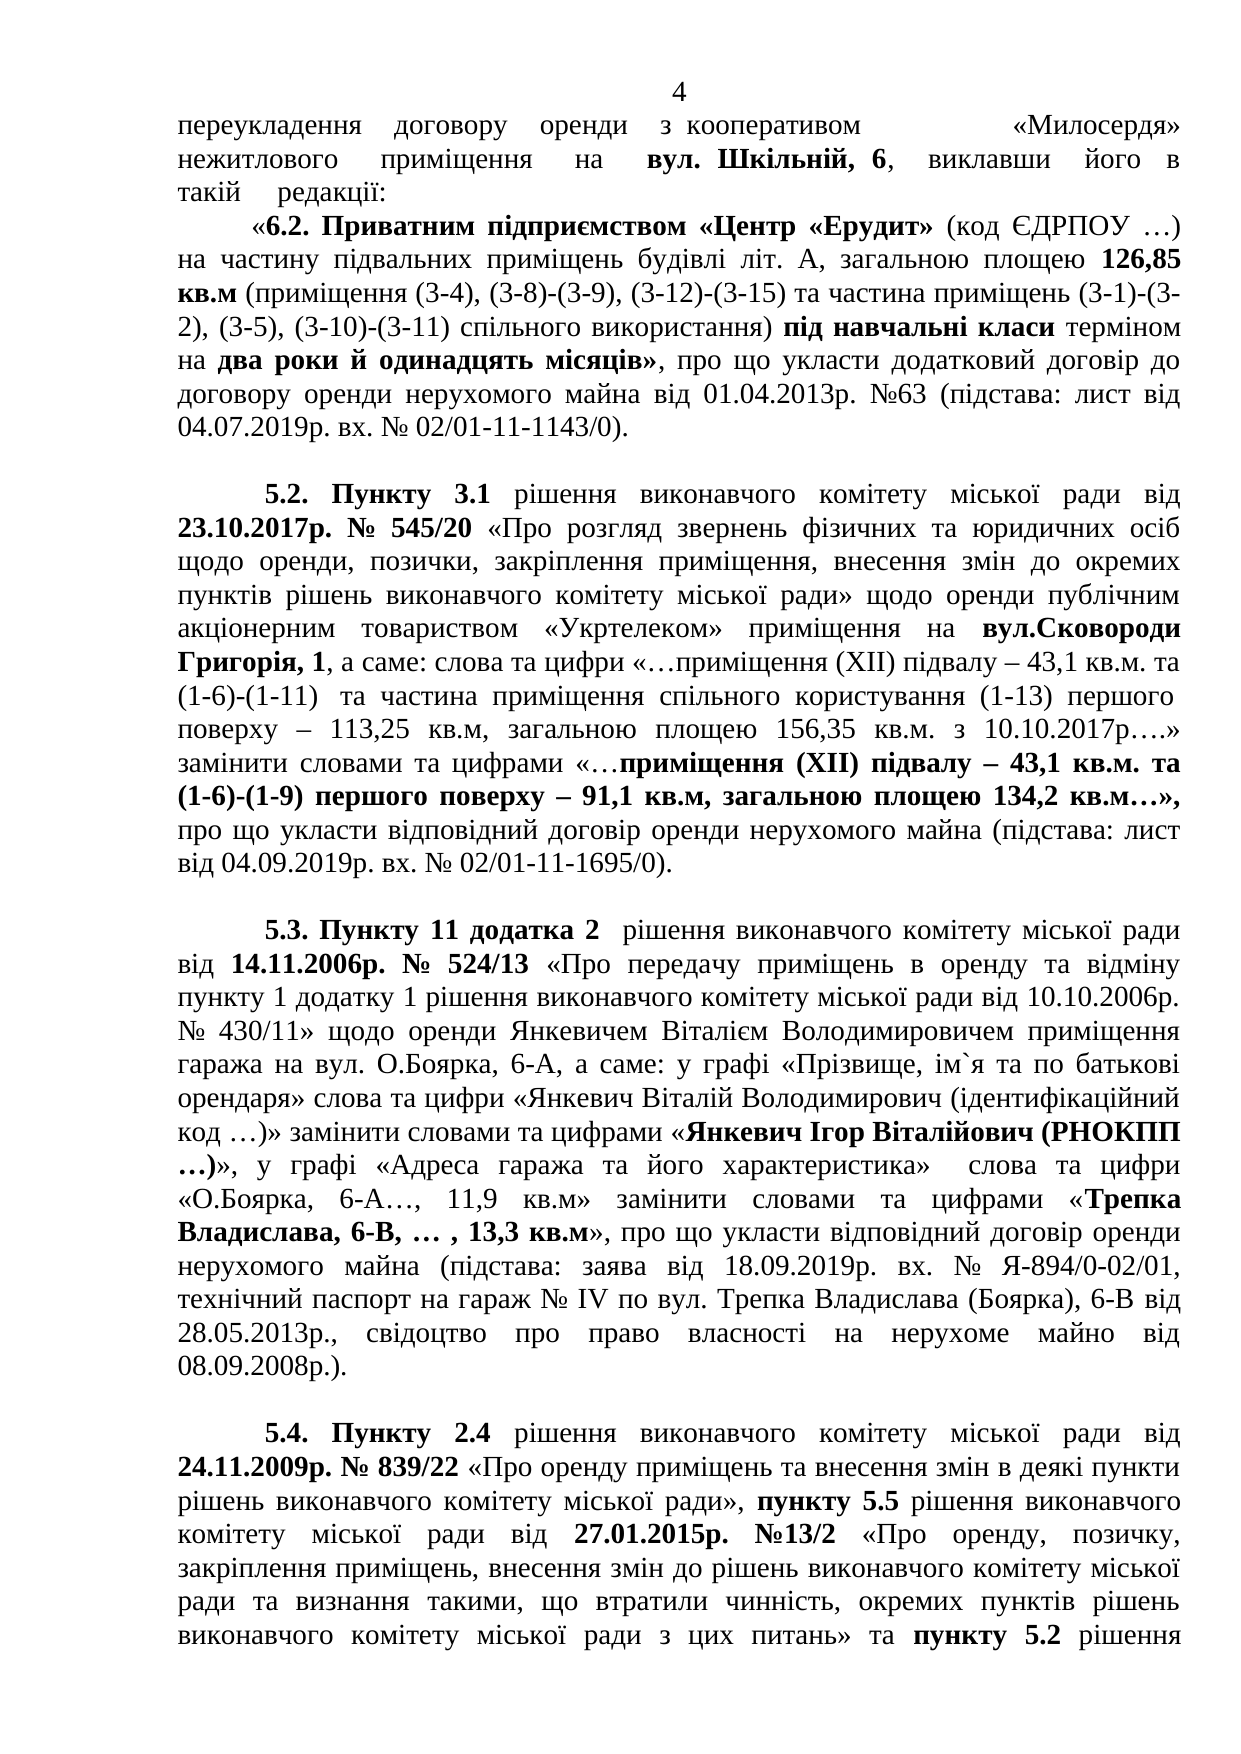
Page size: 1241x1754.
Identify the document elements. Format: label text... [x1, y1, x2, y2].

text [177, 1416, 1181, 1650]
text поверху – 113,25 кв.м, загальною площею 156,35 кв.м. з 10.10.2017р….» замінити словами та цифрами «…приміщення (ХІІ) підвалу – 43,1 кв.м. та (1-6)-(1-9) першого поверху – 91,1 кв.м, загальною площею 134,2 кв.м…», про що укласти відповідний договір оренди нерухомого майна (підстава: лист від 04.09.2019р. вх. № 02/01-11-1695/0). [177, 711, 1181, 879]
text переукладення договору оренди з кооперативом «Милосердя» нежитлового приміщення на вул. Шкільній, 6, виклавши його в такій редакції: [177, 107, 1181, 208]
text 5.2. Пункту 3.1 рішення виконавчого комітету міської ради від 23.10.2017р. № 545/20 «Про розгляд звернень фізичних та юридичних осіб щодо оренди, позички, закріплення приміщення, внесення змін до окремих пунктів рішень виконавчого комітету міської ради» щодо оренди публічним акціонерним товариством «Укртелеком» приміщення на вул.Сковороди Григорія, 1, а саме: слова та цифри «…приміщення (ХІІ) підвалу – 43,1 кв.м. та (1-6)-(1-11) та частина приміщення спільного користування (1-13) першого [177, 476, 1181, 711]
text «6.2. Приватним підприємством «Центр «Ерудит» (код ЄДРПОУ …) на частину підвальних приміщень будівлі літ. А, загальною площею 126,85 кв.м (приміщення (3-4), (3-8)-(3-9), (3-12)-(3-15) та частина приміщень (3-1)-(3-2), (3-5), (3-10)-(3-11) спільного використання) під навчальні класи терміном на два роки й одинадцять місяців», про що укласти додатковий договір до договору оренди нерухомого майна від 01.04.2013р. №63 (підстава: лист від 04.07.2019р. вх. № 02/01-11-1143/0). [177, 208, 1181, 443]
text 5.3. Пункту 11 додатка 2 рішення виконавчого комітету міської ради від 14.11.2006р. № 524/13 «Про передачу приміщень в оренду та відміну пункту 1 додатку 1 рішення виконавчого комітету міської ради від 10.10.2006р. № 430/11» щодо оренди Янкевичем Віталієм Володимировичем приміщення гаража на вул. О.Боярка, 6-А, а саме: у графі «Прізвище, ім`я та по батькові орендаря» слова та цифри «Янкевич Віталій Володимирович (ідентифікаційний код …)» замінити словами та цифрами «Янкевич Ігор Віталійович (РНОКПП …)», у графі «Адреса гаража та його характеристика» слова та цифри «О.Боярка, 6-А…, 11,9 кв.м» замінити словами та цифрами «Трепка Владислава, 6-В, … , 13,3 кв.м», про що укласти відповідний договір оренди нерухомого майна (підстава: заява від 18.09.2019р. вх. № Я-894/0-02/01, технічний паспорт на гараж № ІV по вул. Трепка Владислава (Боярка), 6-В від 28.05.2013р., свідоцтво про право власності на нерухоме майно від 08.09.2008р.). [177, 912, 1181, 1382]
